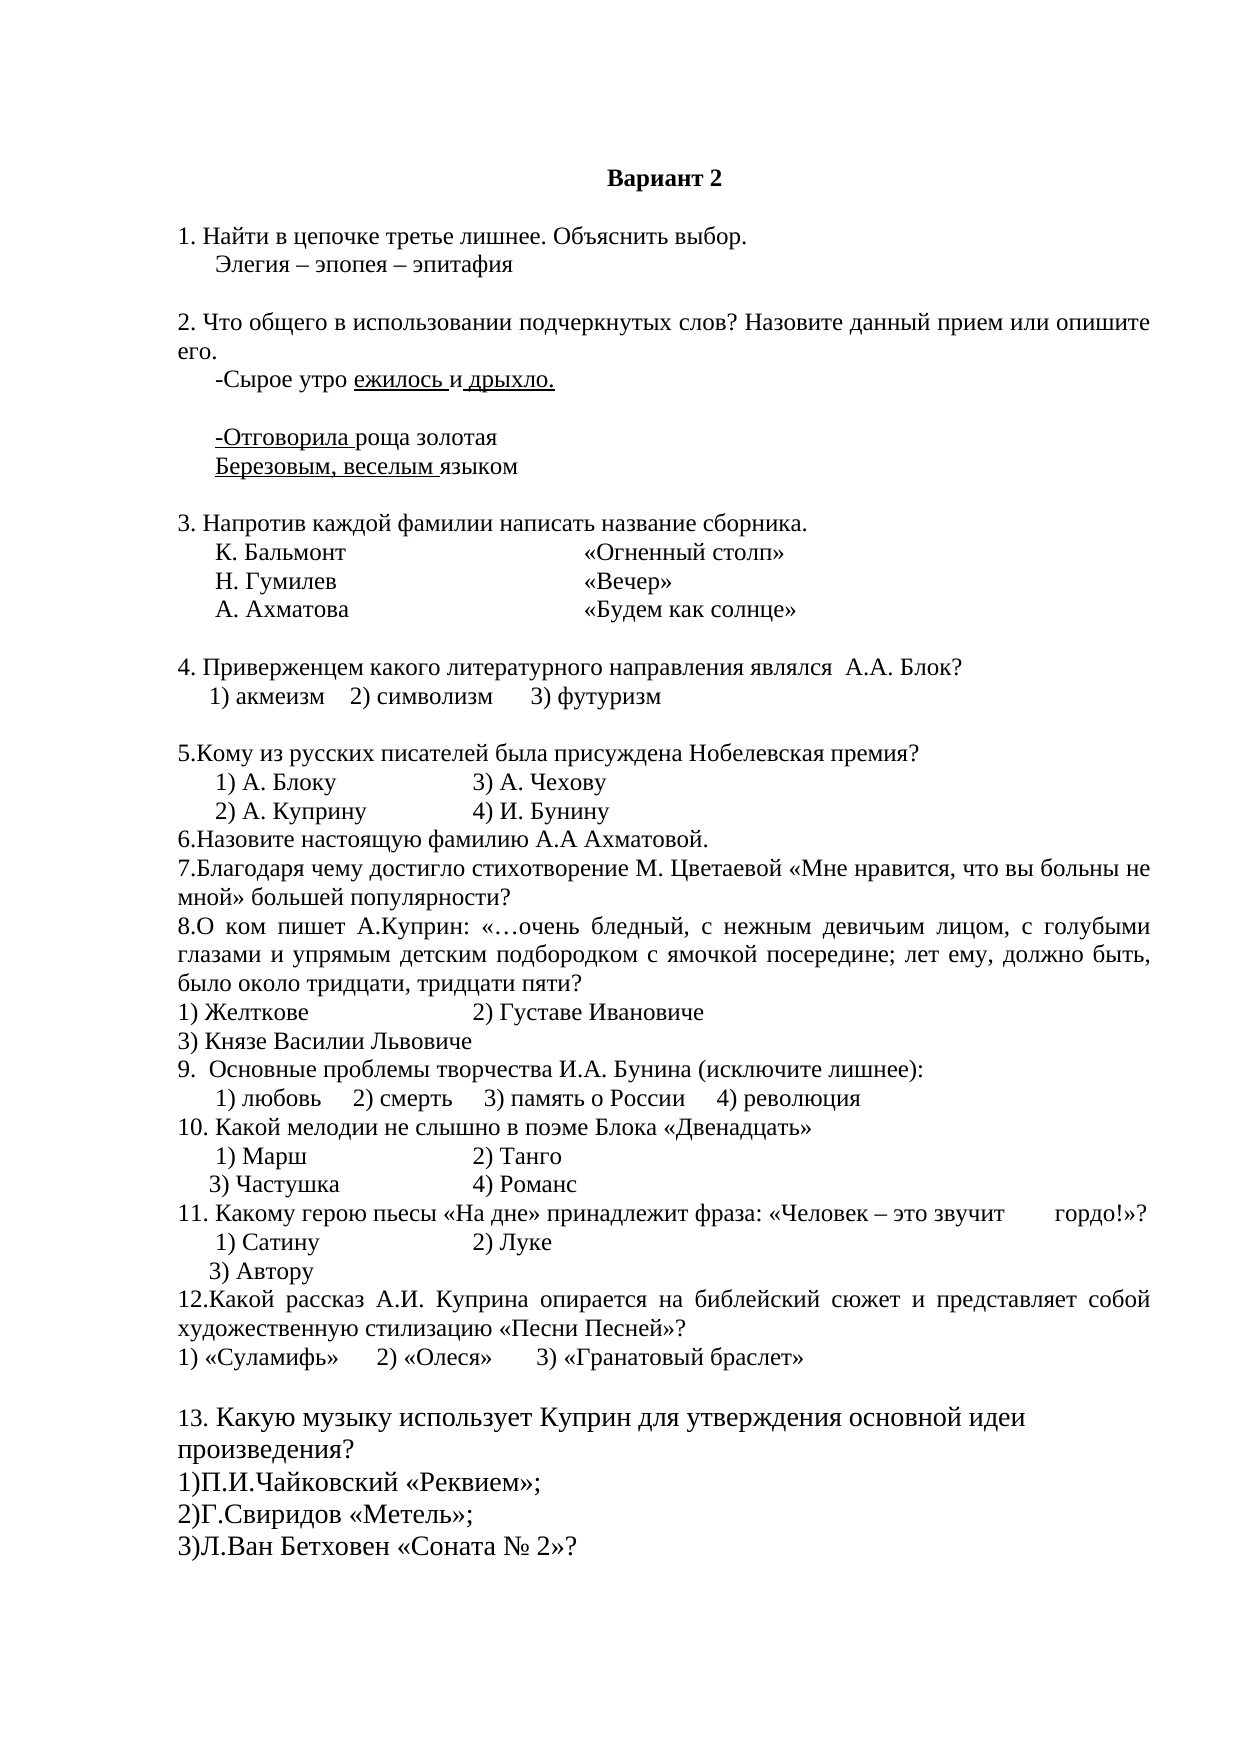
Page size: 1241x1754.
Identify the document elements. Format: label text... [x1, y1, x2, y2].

text 10. Какой мелодии не слышно в поэме Блока «Двенадцать» [177, 1112, 1152, 1141]
text 1) «Суламифь» 2) «Олеся» 3) «Гранатовый браслет» [177, 1342, 1152, 1371]
text К. Бальмонт «Огненный столп» [215, 537, 1152, 566]
text А. Ахматова «Будем как солнце» [215, 594, 1152, 623]
text Березовым, веселым языком [215, 451, 1152, 479]
text 7.Благодаря чему достигло стихотворение М. Цветаевой «Мне нравится, что вы больны не мной» большей популярности? [177, 853, 1152, 911]
text 1) А. Блоку 3) А. Чехову [215, 767, 1152, 796]
text 3) Автору [177, 1256, 1152, 1284]
text 13. Какую музыку использует Куприн для утверждения основной идеи произведения? 1)П.И.Чайковский «Реквием»; 2)Г.Свиридов «Метель»; 3)Л.Ван Бетховен «Соната № 2»? [177, 1400, 1152, 1590]
text 1) акмеизм 2) символизм 3) футуризм [177, 681, 1152, 709]
text Элегия – эпопея – эпитафия [215, 249, 1152, 278]
text 12.Какой рассказ А.И. Куприна опирается на библейский сюжет и представляет собой художественную стилизацию «Песни Песней»? [177, 1284, 1152, 1342]
text 8.О ком пишет А.Куприн: «…очень бледный, с нежным девичьим лицом, с голубыми глазами и упрямым детским подбородком с ямочкой посередине; лет ему, должно быть, было около тридцати, тридцати пяти? [177, 911, 1152, 997]
text -Отговорила роща золотая [215, 422, 1152, 451]
text 2) А. Куприну 4) И. Бунину [215, 796, 1152, 824]
text 1) Желткове 2) Густаве Ивановиче [177, 997, 1152, 1026]
text 3) Князе Василии Львовиче [177, 1026, 1152, 1054]
text Вариант 2 [177, 163, 1152, 192]
text Н. Гумилев «Вечер» [215, 566, 1152, 594]
text 1) любовь 2) смерть 3) память о России 4) революция [215, 1083, 1152, 1112]
text 1) Марш 2) Танго [215, 1141, 1152, 1169]
text 1. Найти в цепочке третье лишнее. Объяснить выбор. [177, 221, 1152, 249]
text -Сырое утро ежилось и дрыхло. [215, 364, 1152, 393]
text 3. Напротив каждой фамилии написать название сборника. [177, 508, 1152, 537]
text 3) Частушка 4) Романс [177, 1169, 1152, 1198]
text 1) Сатину 2) Луке [215, 1227, 1152, 1256]
text 2. Что общего в использовании подчеркнутых слов? Назовите данный прием или опишите его. [177, 307, 1152, 364]
text 9. Основные проблемы творчества И.А. Бунина (исключите лишнее): [177, 1054, 1152, 1083]
text 5.Кому из русских писателей была присуждена Нобелевская премия? [177, 738, 1152, 767]
text 6.Назовите настоящую фамилию А.А Ахматовой. [177, 824, 1152, 853]
text 11. Какому герою пьесы «На дне» принадлежит фраза: «Человек – это звучит гордо!»? [177, 1198, 1152, 1227]
text 4. Приверженцем какого литературного направления являлся А.А. Блок? [177, 652, 1152, 681]
